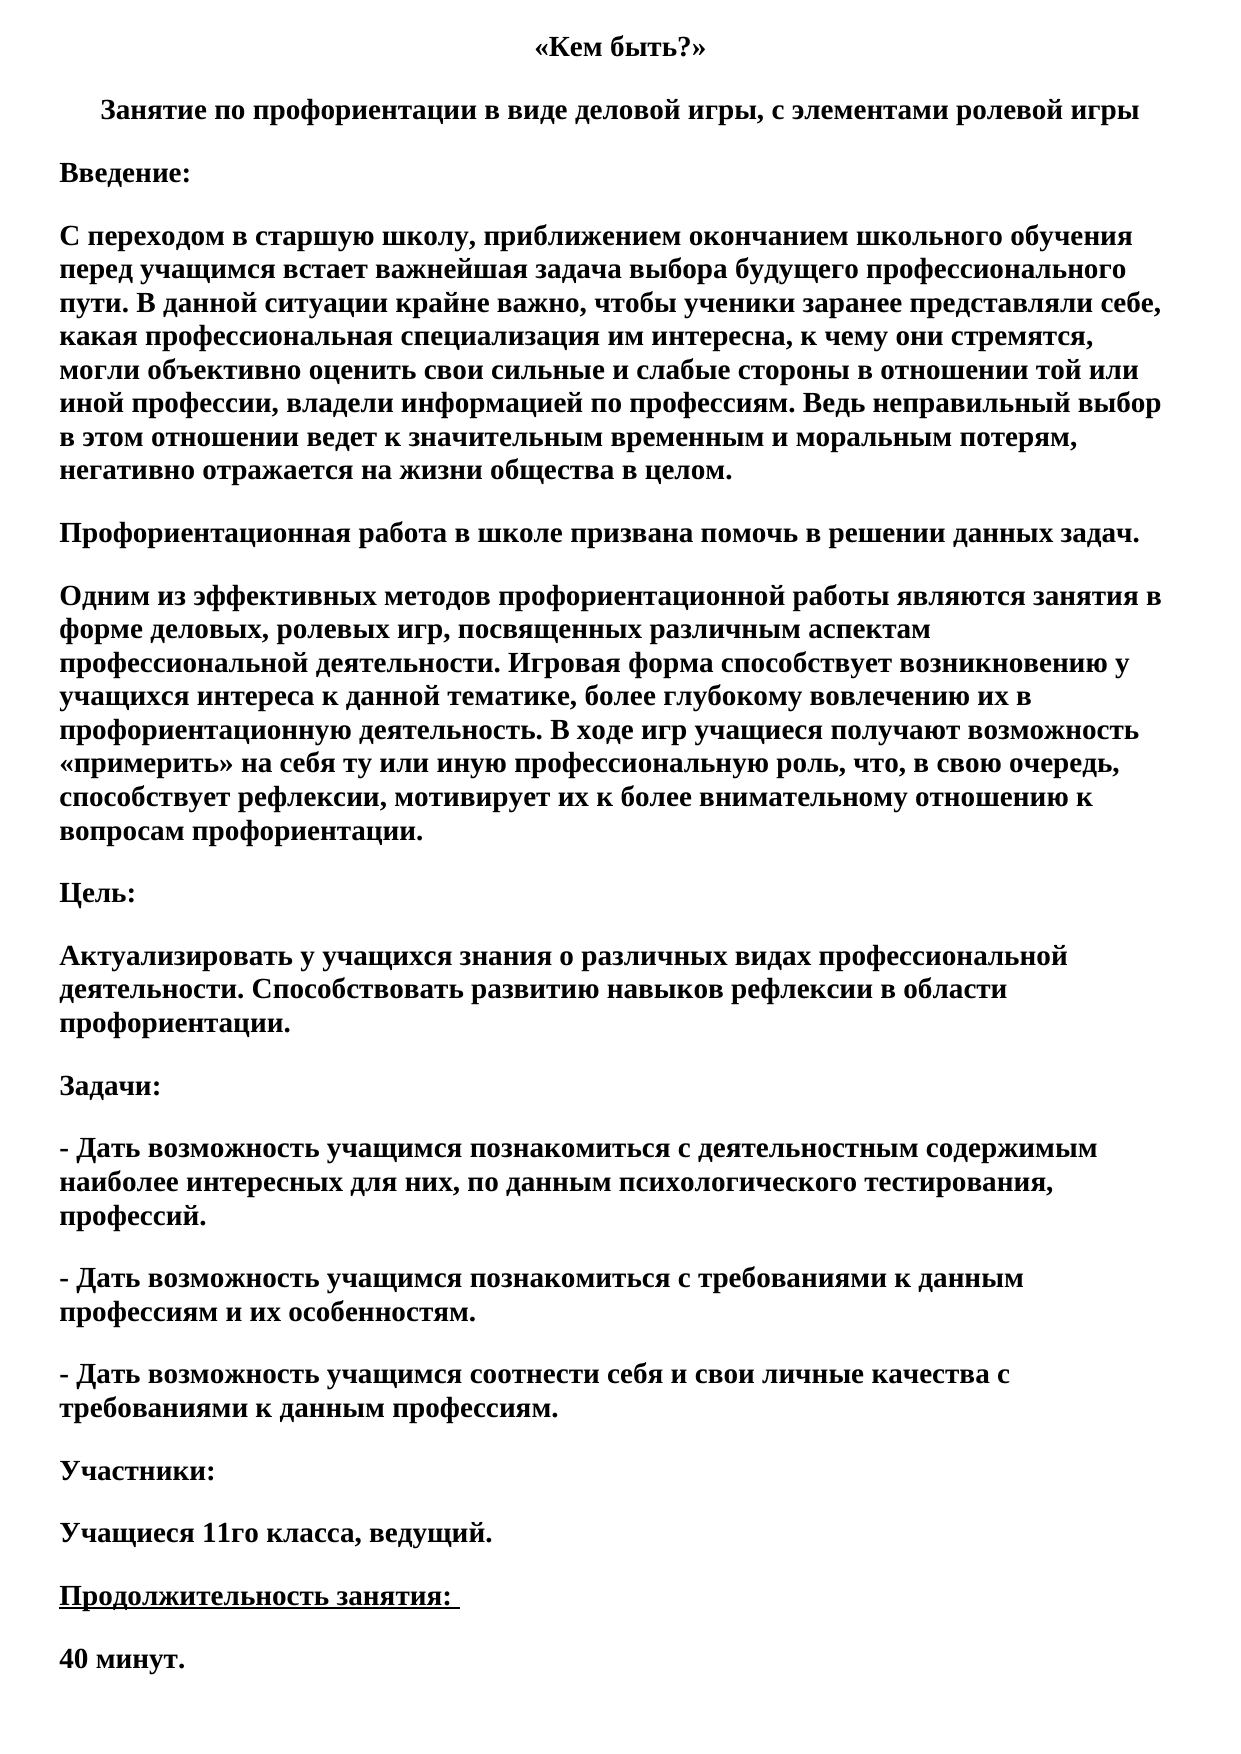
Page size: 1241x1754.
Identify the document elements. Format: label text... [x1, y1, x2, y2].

text - Дать возможность учащимся соотнести себя и свои личные качества с требованиями к данным профессиям. [59, 1357, 1181, 1424]
text Занятие по профориентации в виде деловой игры, с элементами ролевой игры [59, 92, 1181, 126]
text Одним из эффективных методов профориентационной работы являются занятия в форме деловых, ролевых игр, посвященных различным аспектам профессиональной деятельности. Игровая форма способствует возникновению у учащихся интереса к данной тематике, более глубокому вовлечению их в профориентационную деятельность. В ходе игр учащиеся получают возможность «примерить» на себя ту или иную профессиональную роль, что, в свою очередь, способствует рефлексии, мотивирует их к более внимательному отношению к вопросам профориентации. [59, 578, 1181, 846]
text - Дать возможность учащимся познакомиться с деятельностным содержимым наиболее интересных для них, по данным психологического тестирования, профессий. [59, 1131, 1181, 1231]
text 40 минут. [59, 1641, 1181, 1674]
text С переходом в старшую школу, приближением окончанием школьного обучения перед учащимся встает важнейшая задача выбора будущего профессионального пути. В данной ситуации крайне важно, чтобы ученики заранее представляли себе, какая профессиональная специализация им интересна, к чему они стремятся, могли объективно оценить свои сильные и слабые стороны в отношении той или иной профессии, владели информацией по профессиям. Ведь неправильный выбор в этом отношении ведет к значительным временным и моральным потерям, негативно отражается на жизни общества в целом. [59, 218, 1181, 486]
text Задачи: [59, 1068, 1181, 1101]
text Учащиеся 11го класса, ведущий. [59, 1516, 1181, 1549]
text Цель: [59, 875, 1181, 909]
text Профориентационная работа в школе призвана помочь в решении данных задач. [59, 515, 1181, 549]
text Продолжительность занятия: [59, 1578, 1181, 1612]
text «Кем быть?» [59, 29, 1181, 63]
text - Дать возможность учащимся познакомиться с требованиями к данным профессиям и их особенностям. [59, 1260, 1181, 1327]
text Актуализировать у учащихся знания о различных видах профессиональной деятельности. Способствовать развитию навыков рефлексии в области профориентации. [59, 938, 1181, 1039]
text Участники: [59, 1453, 1181, 1486]
text Введение: [59, 155, 1181, 188]
